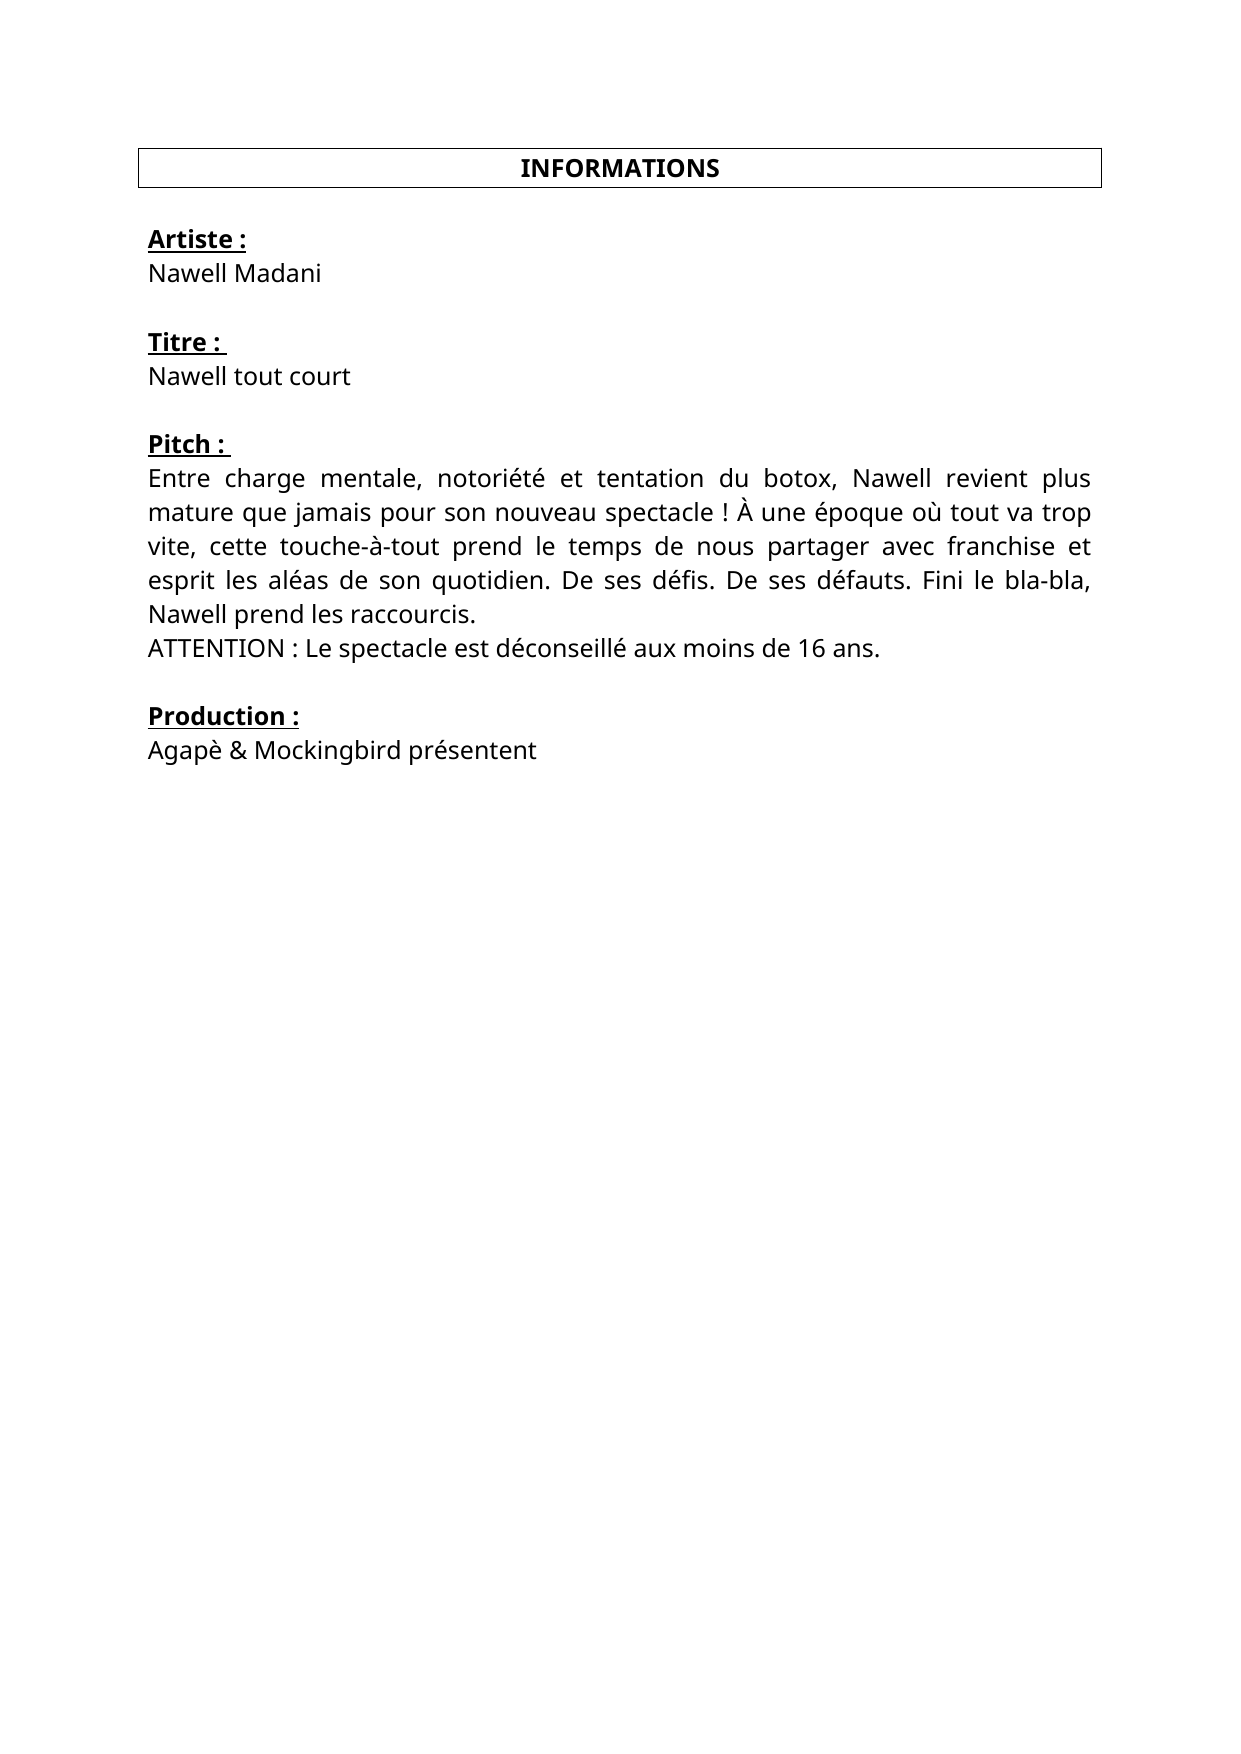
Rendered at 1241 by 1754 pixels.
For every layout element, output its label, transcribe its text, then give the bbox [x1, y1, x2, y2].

text Entre charge mentale, notoriété et tentation du botox, Nawell revient plus mature que jamais pour son nouveau spectacle ! À une époque où tout va trop vite, cette touche-à-tout prend le temps de nous partager avec franchise et esprit les aléas de son quotidien. De ses défis. De ses défauts. Fini le bla-bla, Nawell prend les raccourcis. [148, 460, 1093, 631]
text Agapè & Mockingbird présentent [148, 733, 1093, 767]
text Pitch : [148, 426, 1093, 460]
text ATTENTION : Le spectacle est déconseillé aux moins de 16 ans. [148, 631, 1093, 665]
text Titre : [148, 324, 1093, 358]
text Nawell tout court [148, 358, 1093, 392]
text INFORMATIONS [139, 149, 1101, 187]
text Nawell Madani [148, 256, 1093, 290]
text Artiste : [148, 222, 1093, 256]
text Production : [148, 699, 1093, 733]
